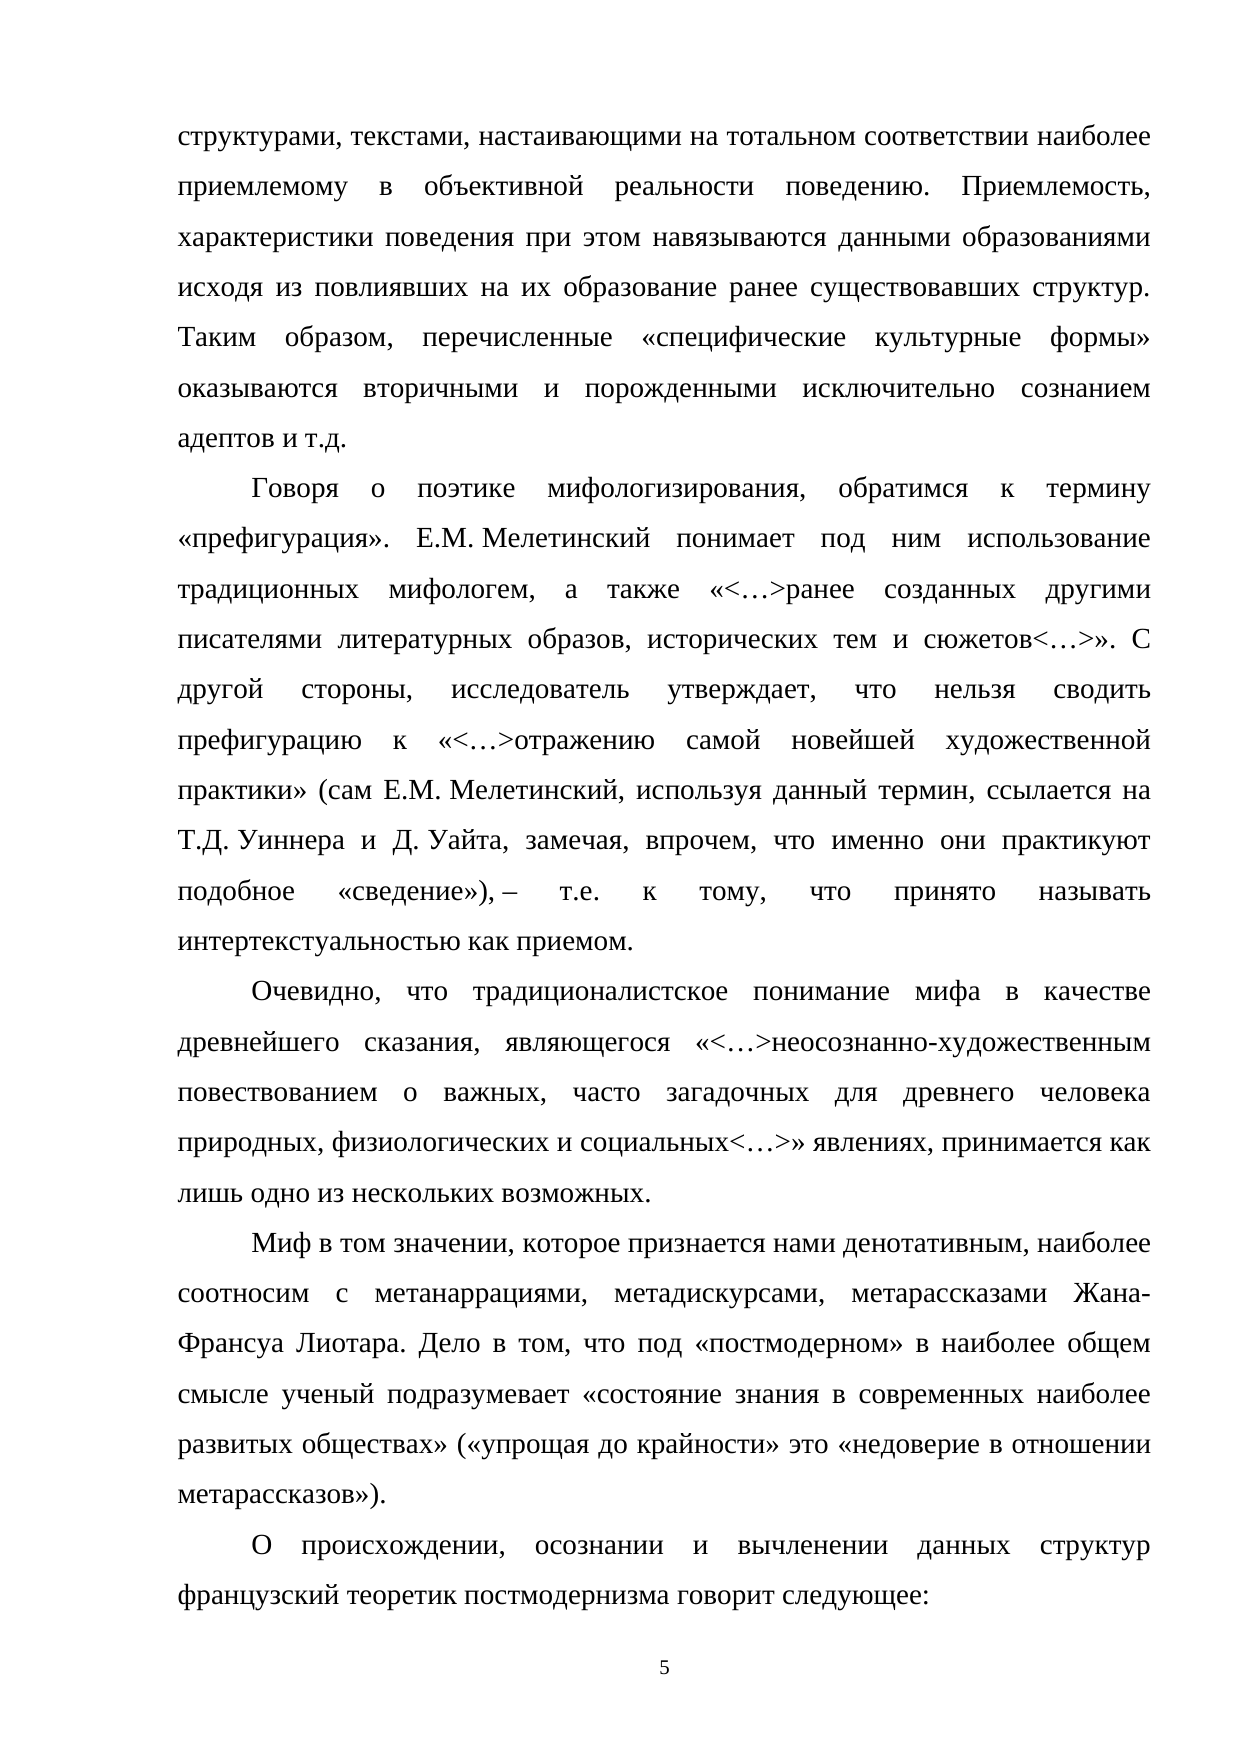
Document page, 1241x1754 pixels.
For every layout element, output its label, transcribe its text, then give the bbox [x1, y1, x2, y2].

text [177, 118, 1152, 453]
text Очевидно, что традиционалистское понимание мифа в качестве древнейшего сказания, являющегося «<…>неосознанно-художественным повествованием о важных, часто загадочных для древнего человека природных, физиологических и социальных<…>» явлениях, принимается как лишь одно из нескольких возможных. [177, 973, 1152, 1208]
text Миф в том значении, которое признается нами денотативным, наиболее соотносим с метанаррациями, метадискурсами, метарассказами Жана-Франсуа Лиотара. Дело в том, что под «постмодерном» в наиболее общем смысле ученый подразумевает «состояние знания в современных наиболее развитых обществах» («упрощая до крайности» это «недоверие в отношении метарассказов»). [177, 1225, 1152, 1510]
text Говоря о поэтике мифологизирования, обратимся к термину «префигурация». Е.М. Мелетинский понимает под ним использование традиционных мифологем, а также «<…>ранее созданных другими писателями литературных образов, исторических тем и сюжетов<…>». С другой стороны, исследователь утверждает, что нельзя сводить префигурацию к «<…>отражению самой новейшей художественной практики» (сам Е.М. Мелетинский, используя данный термин, ссылается на Т.Д. Уиннера и Д. Уайта, замечая, впрочем, что именно они практикуют подобное «сведение»), – т.е. к тому, что принято называть интертекстуальностью как приемом. [177, 470, 1152, 957]
text О происхождении, осознании и вычленении данных структур французский теоретик постмодернизма говорит следующее: [177, 1527, 1152, 1611]
